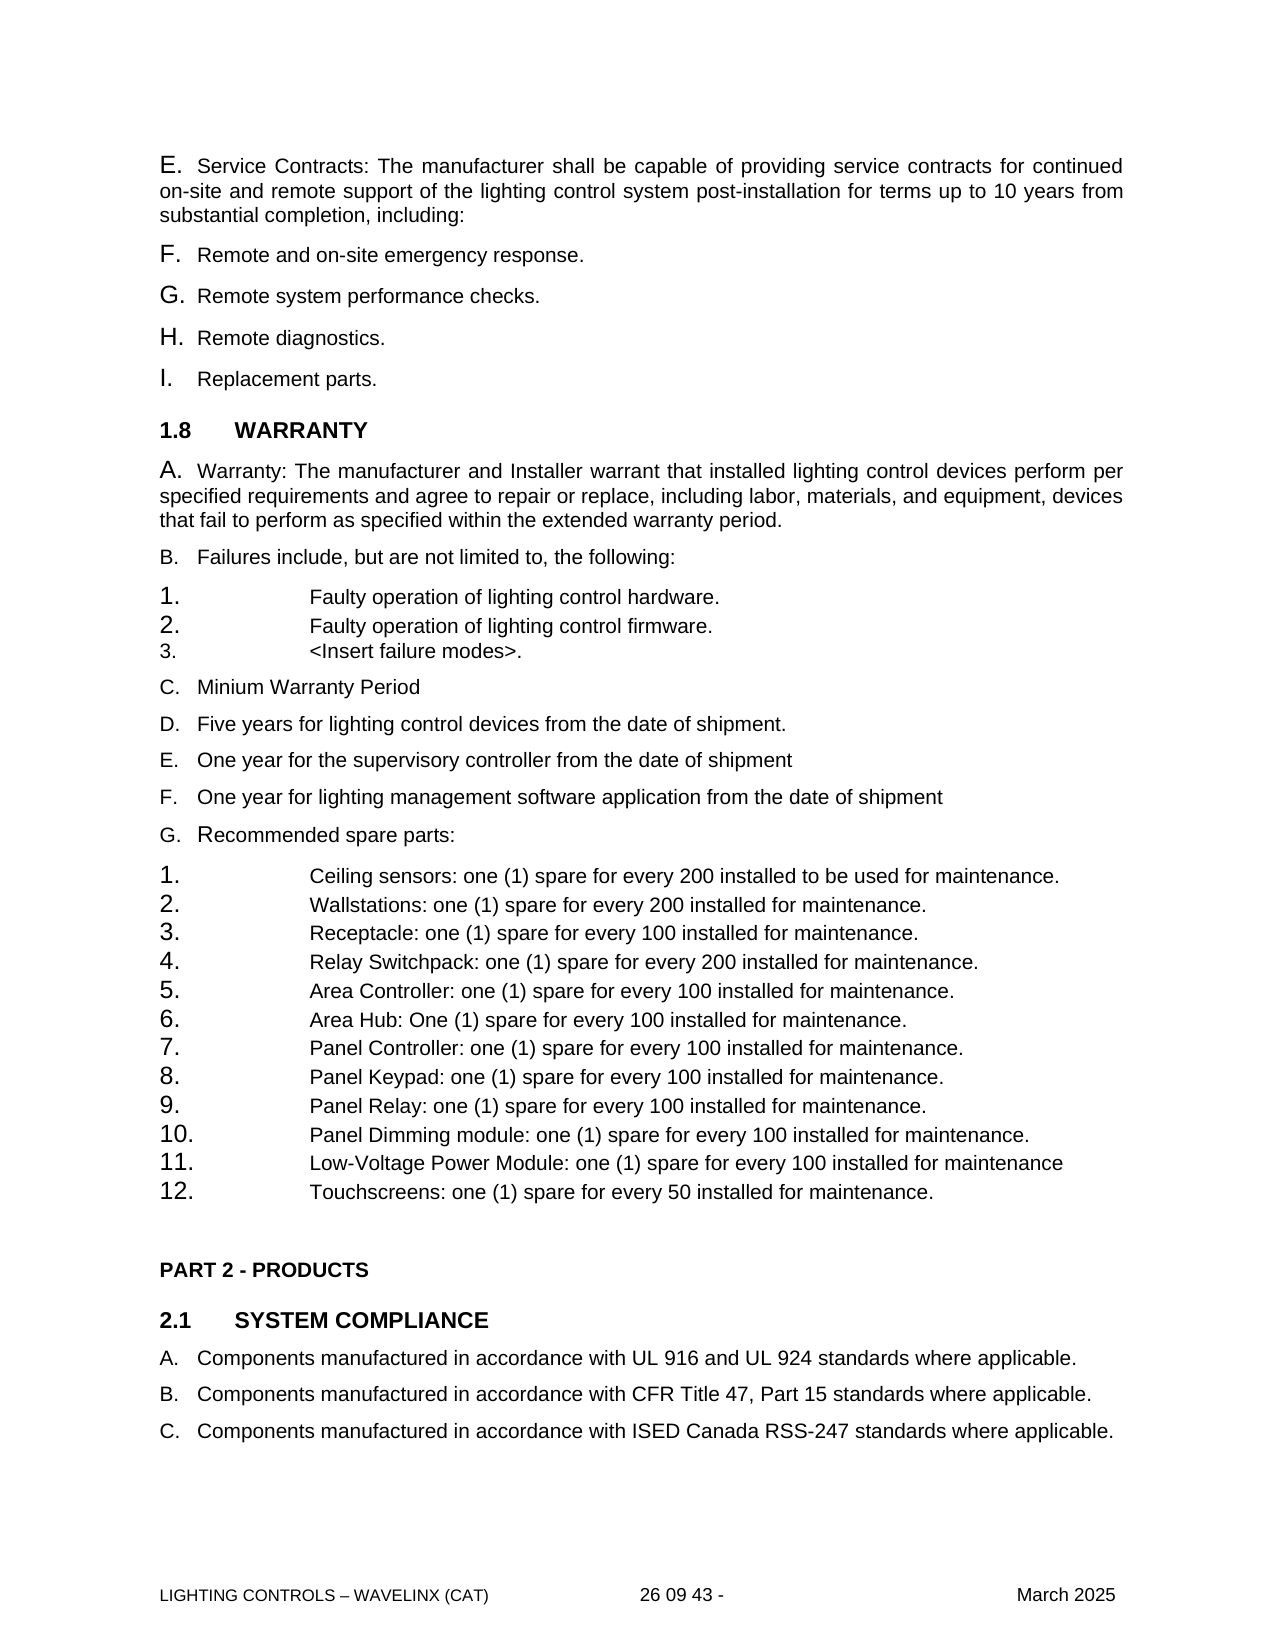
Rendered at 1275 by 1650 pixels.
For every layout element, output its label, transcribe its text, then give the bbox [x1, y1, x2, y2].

text - PRODUCTS [159, 1258, 1125, 1282]
text Relay Switchpack: one (1) spare for every 200 installed for maintenance. [159, 946, 1125, 975]
text Area Controller: one (1) spare for every 100 installed for maintenance. [159, 975, 1125, 1003]
list Remote system performance checks. [159, 280, 1125, 309]
list Components manufactured in accordance with ISED Canada RSS-247 standards where applicable. [159, 1418, 1125, 1442]
text Faulty operation of lighting control firmware. [159, 610, 1125, 639]
list Remote diagnostics. [159, 322, 1125, 350]
text Touchscreens: one (1) spare for every 50 installed for maintenance. [159, 1176, 1125, 1205]
list Remote and on-site emergency response. [159, 239, 1125, 268]
text Wallstations: one (1) spare for every 200 installed for maintenance. [159, 888, 1125, 917]
text Low-Voltage Power Module: one (1) spare for every 100 installed for maintenance [159, 1147, 1125, 1176]
list Replacement parts. [159, 363, 1125, 392]
text Panel Dimming module: one (1) spare for every 100 installed for maintenance. [159, 1118, 1125, 1147]
list Ceiling sensors: one (1) spare for every 200 installed to be used for maintenance. [159, 860, 1125, 888]
text Receptacle: one (1) spare for every 100 installed for maintenance. [159, 917, 1125, 946]
list One year for the supervisory controller from the date of shipment [159, 748, 1125, 772]
text <Insert failure modes>. [159, 639, 1125, 663]
text Panel Keypad: one (1) spare for every 100 installed for maintenance. [159, 1061, 1125, 1090]
list Faulty operation of lighting control hardware. [159, 581, 1125, 610]
list Components manufactured in accordance with CFR Title 47, Part 15 standards where applicable. [159, 1382, 1125, 1406]
list Failures include, but are not limited to, the following: [159, 545, 1125, 569]
text Panel Controller: one (1) spare for every 100 installed for maintenance. [159, 1032, 1125, 1061]
list Recommended spare parts: [159, 821, 1125, 847]
subtitle WARRANTY [159, 417, 1125, 443]
list One year for lighting management software application from the date of shipment [159, 784, 1125, 808]
text Area Hub: One (1) spare for every 100 installed for maintenance. [159, 1003, 1125, 1032]
text Panel Relay: one (1) spare for every 100 installed for maintenance. [159, 1090, 1125, 1118]
subtitle SYSTEM COMPLIANCE [159, 1307, 1125, 1333]
list Warranty: The manufacturer and Installer warrant that installed lighting control devices perform per specified requirements and agree to repair or replace, including labor, materials, and equipment, devices that fail to perform as specified within the extended warranty period. [159, 456, 1125, 532]
list Five years for lighting control devices from the date of shipment. [159, 712, 1125, 736]
list Components manufactured in accordance with UL 916 and UL 924 standards where applicable. [159, 1346, 1125, 1369]
list Minium Warranty Period [159, 675, 1125, 699]
list Service Contracts: The manufacturer shall be capable of providing service contracts for continued on-site and remote support of the lighting control system post-installation for terms up to 10 years from substantial completion, including: [159, 150, 1125, 227]
